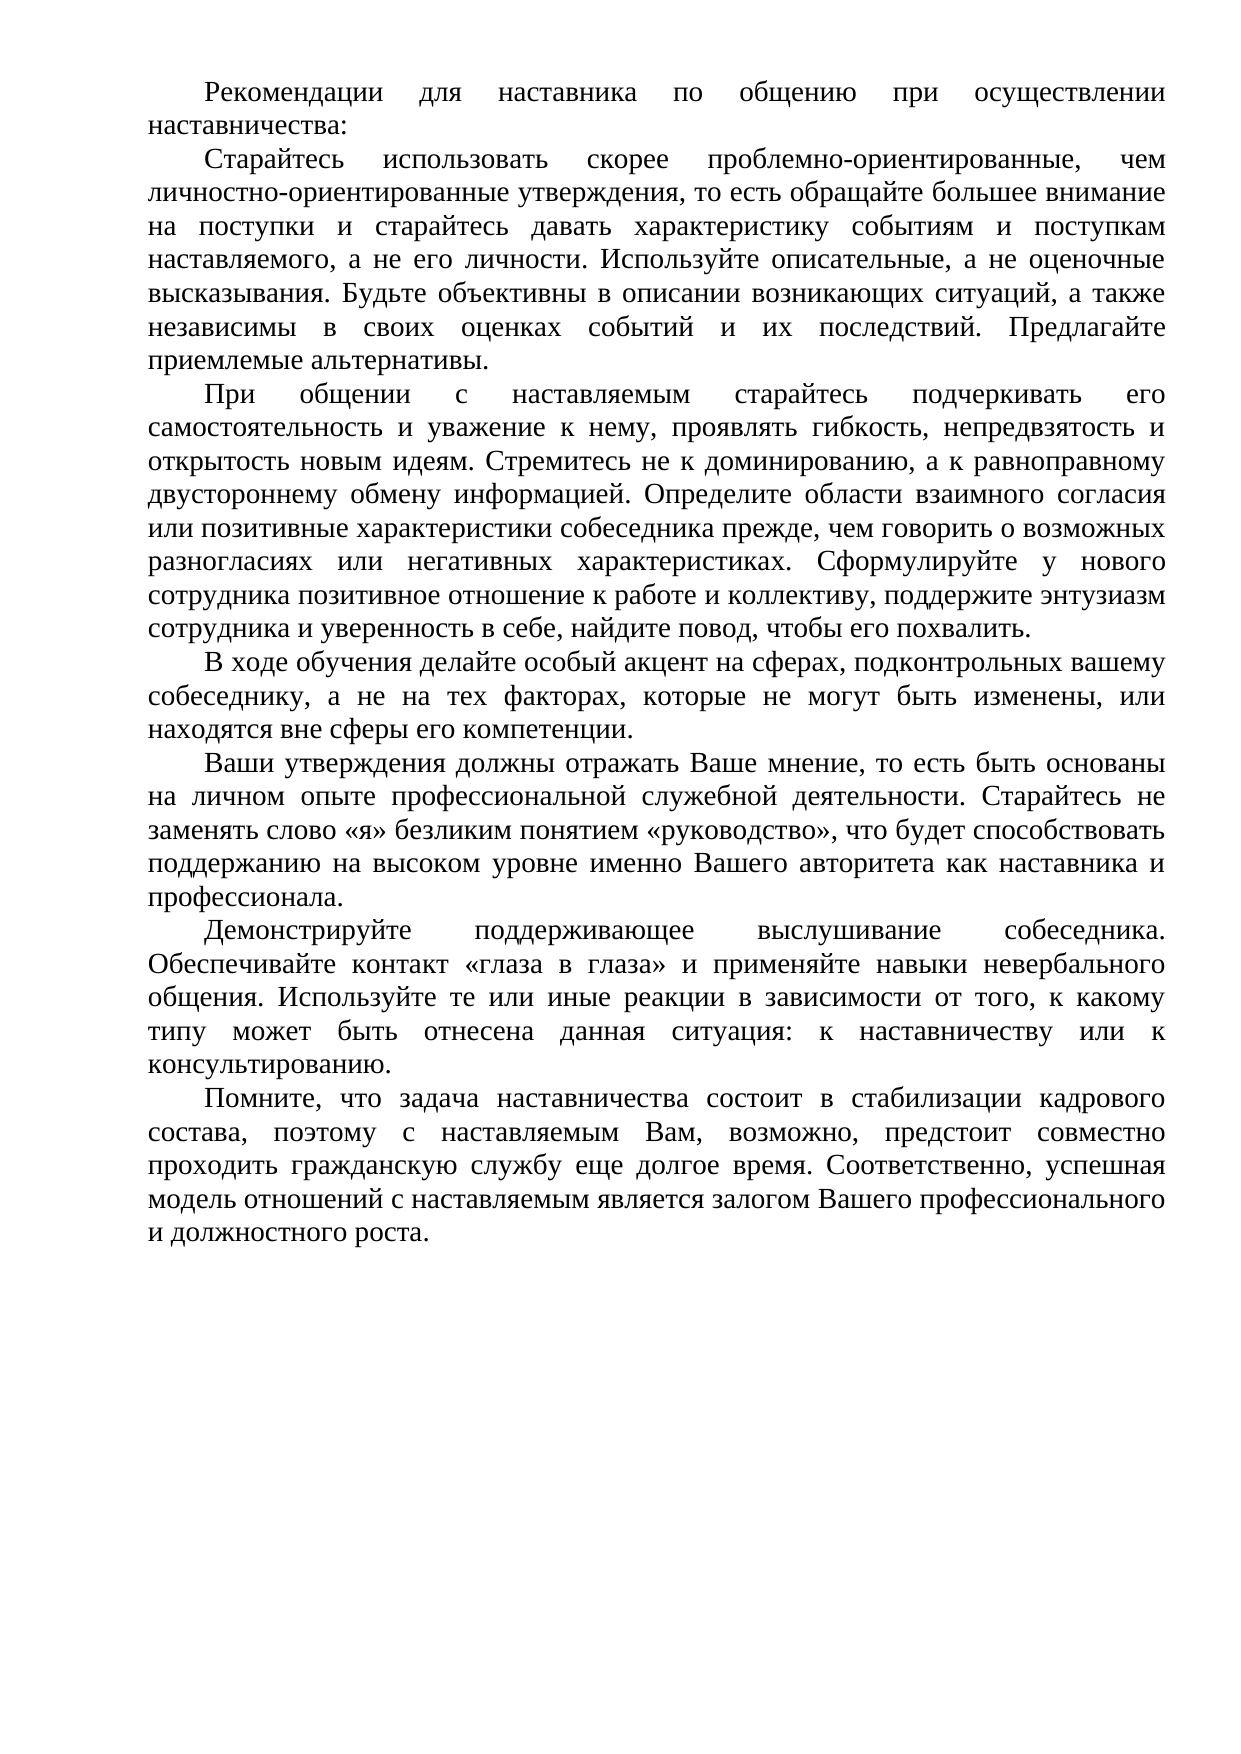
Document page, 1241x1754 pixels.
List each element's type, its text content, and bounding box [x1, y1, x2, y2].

text Помните, что задача наставничества состоит в стабилизации кадрового состава, поэтому с наставляемым Вам, возможно, предстоит совместно проходить гражданскую службу еще долгое время. Соответственно, успешная модель отношений с наставляемым является залогом Вашего профессионального и должностного роста. [148, 1080, 1167, 1248]
text При общении с наставляемым старайтесь подчеркивать его самостоятельность и уважение к нему, проявлять гибкость, непредвзятость и открытость новым идеям. Стремитесь не к доминированию, а к равноправному двустороннему обмену информацией. Определите области взаимного согласия или позитивные характеристики собеседника прежде, чем говорить о возможных разногласиях или негативных характеристиках. Сформулируйте у нового сотрудника позитивное отношение к работе и коллективу, поддержите энтузиазм сотрудника и уверенность в себе, найдите повод, чтобы его похвалить. [148, 376, 1167, 644]
text Старайтесь использовать скорее проблемно-ориентированные, чем личностно-ориентированные утверждения, то есть обращайте большее внимание на поступки и старайтесь давать характеристику событиям и поступкам наставляемого, а не его личности. Используйте описательные, а не оценочные высказывания. Будьте объективны в описании возникающих ситуаций, а также независимы в своих оценках событий и их последствий. Предлагайте приемлемые альтернативы. [148, 141, 1167, 376]
text Демонстрируйте поддерживающее выслушивание собеседника. Обеспечивайте контакт «глаза в глаза» и применяйте навыки невербального общения. Используйте те или иные реакции в зависимости от того, к какому типу может быть отнесена данная ситуация: к наставничеству или к консультированию. [148, 912, 1167, 1080]
text В ходе обучения делайте особый акцент на сферах, подконтрольных вашему собеседнику, а не на тех факторах, которые не могут быть изменены, или находятся вне сферы его компетенции. [148, 644, 1167, 745]
text Ваши утверждения должны отражать Ваше мнение, то есть быть основаны на личном опыте профессиональной служебной деятельности. Старайтесь не заменять слово «я» безликим понятием «руководство», что будет способствовать поддержанию на высоком уровне именно Вашего авторитета как наставника и профессионала. [148, 745, 1167, 912]
text Рекомендации для наставника по общению при осуществлении наставничества: [148, 74, 1167, 141]
